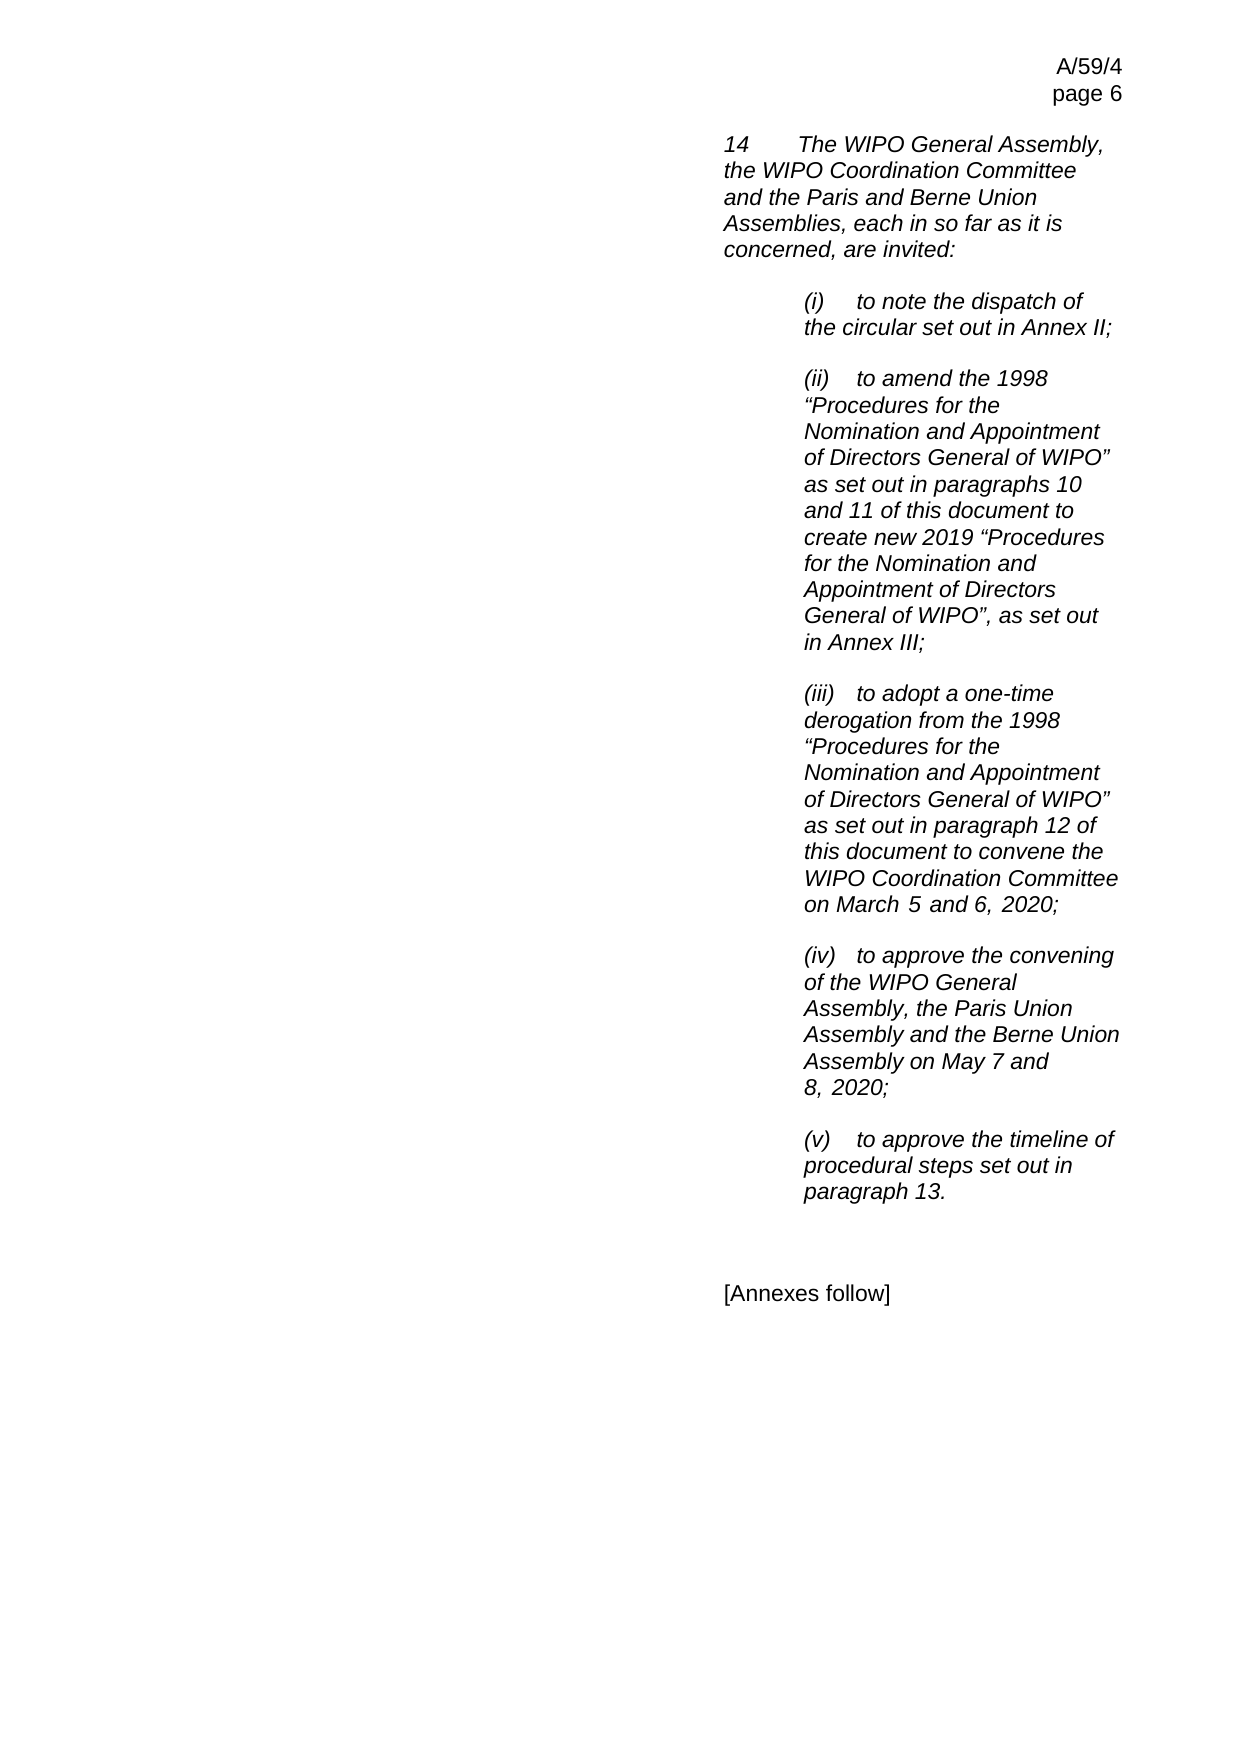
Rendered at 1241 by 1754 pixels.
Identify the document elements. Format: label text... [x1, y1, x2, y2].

list to amend the 1998 “Procedures for the Nomination and Appointment of Directors General of WIPO” as set out in paragraphs 10 and 11 of this document to create new 2019 “Procedures for the Nomination and Appointment of Directors General of WIPO”, as set out in Annex III; [804, 365, 1122, 655]
list to adopt a one-time derogation from the 1998 “Procedures for the Nomination and Appointment of Directors General of WIPO” as set out in paragraph 12 of this document to convene the WIPO Coordination Committee on March 5 and 6, 2020; [804, 680, 1122, 917]
text The WIPO General Assembly, the WIPO Coordination Committee and the Paris and Berne Union Assemblies, each in so far as it is concerned, are invited: [724, 131, 1122, 263]
list to approve the convening of the WIPO General Assembly, the Paris Union Assembly and the Berne Union Assembly on May 7 and 8, 2020; [804, 942, 1122, 1101]
list to approve the timeline of procedural steps set out in paragraph 13. [804, 1126, 1122, 1204]
text [Annexes follow] [724, 1279, 1122, 1306]
list to note the dispatch of the circular set out in Annex II; [804, 288, 1122, 340]
